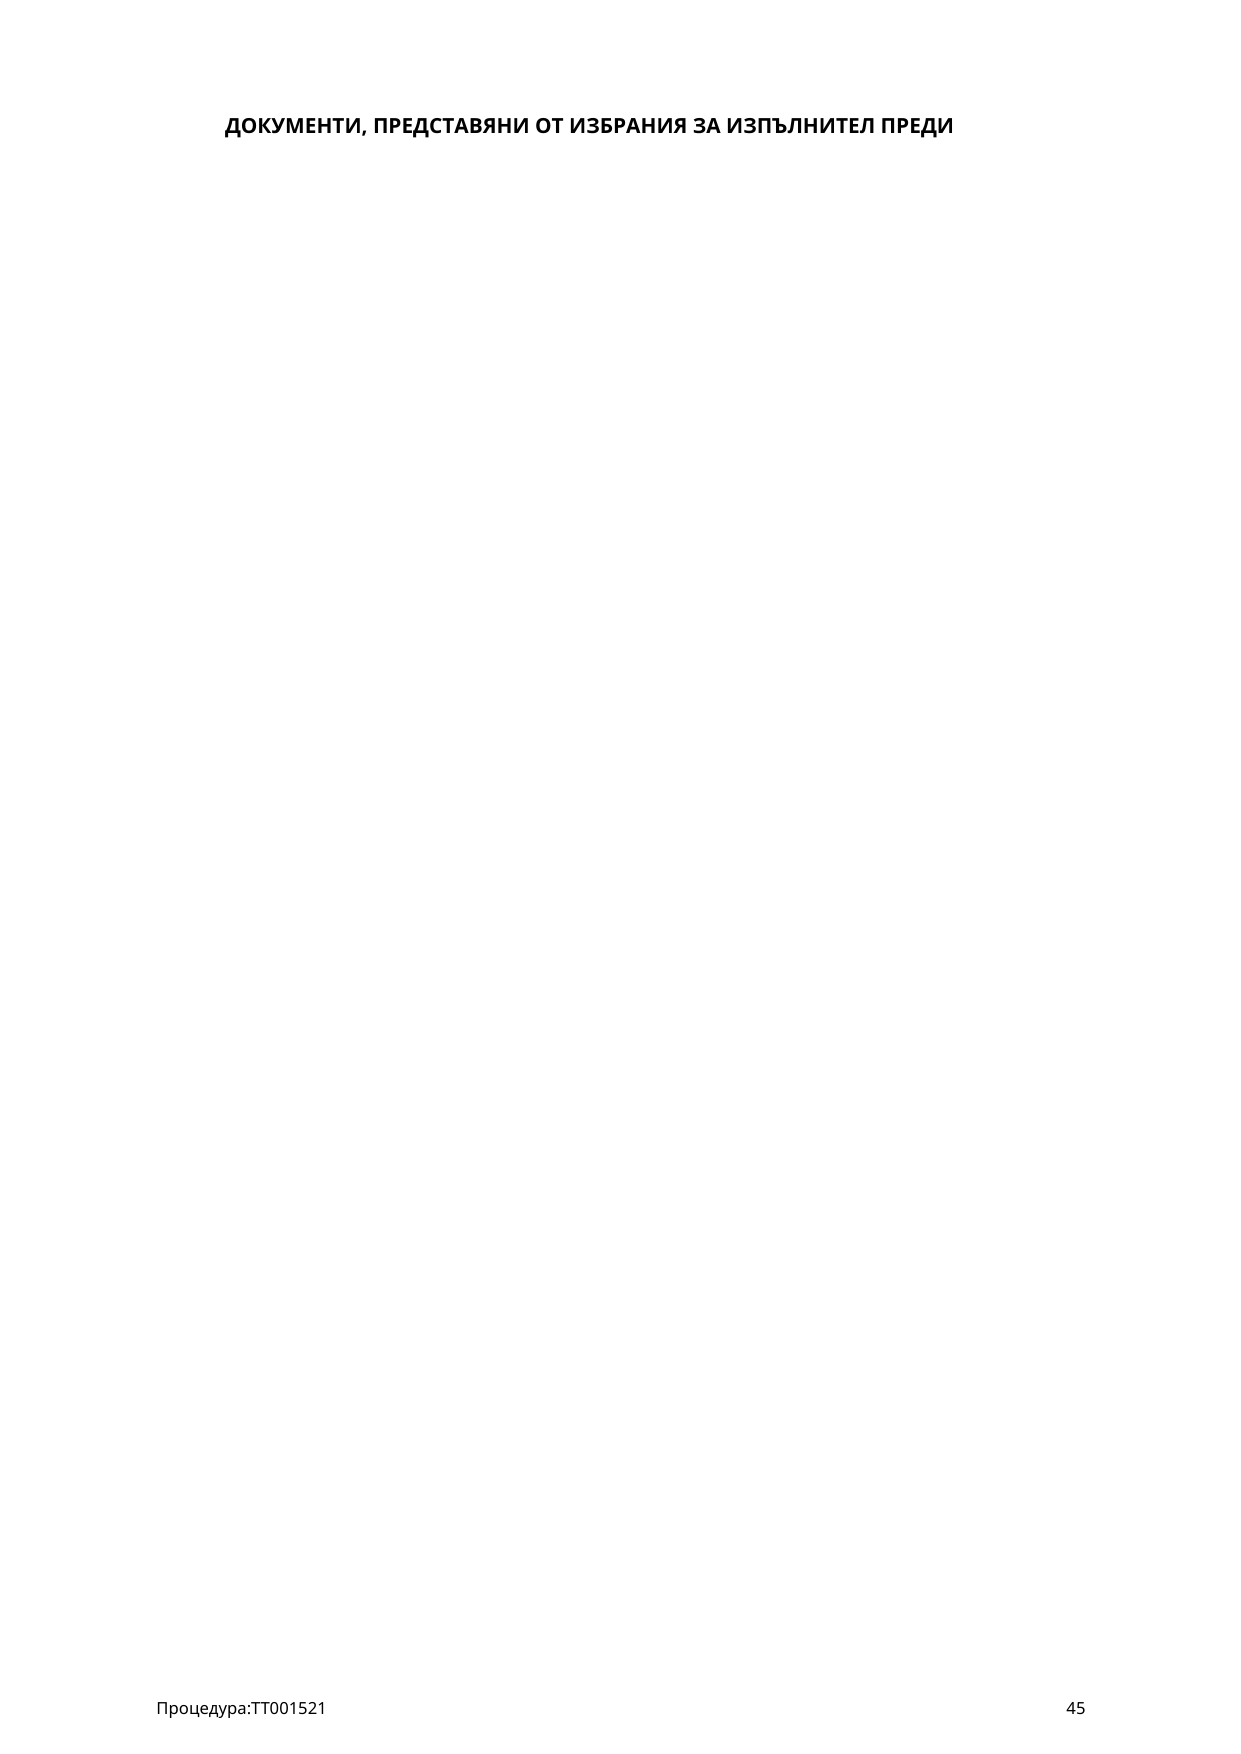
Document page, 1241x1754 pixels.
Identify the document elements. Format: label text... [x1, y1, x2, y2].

text ДОКУМЕНТИ, ПРЕДСТАВЯНИ ОТ ИЗБРАНИЯ ЗА ИЗПЪЛНИТЕЛ ПРЕДИ [148, 111, 1031, 139]
